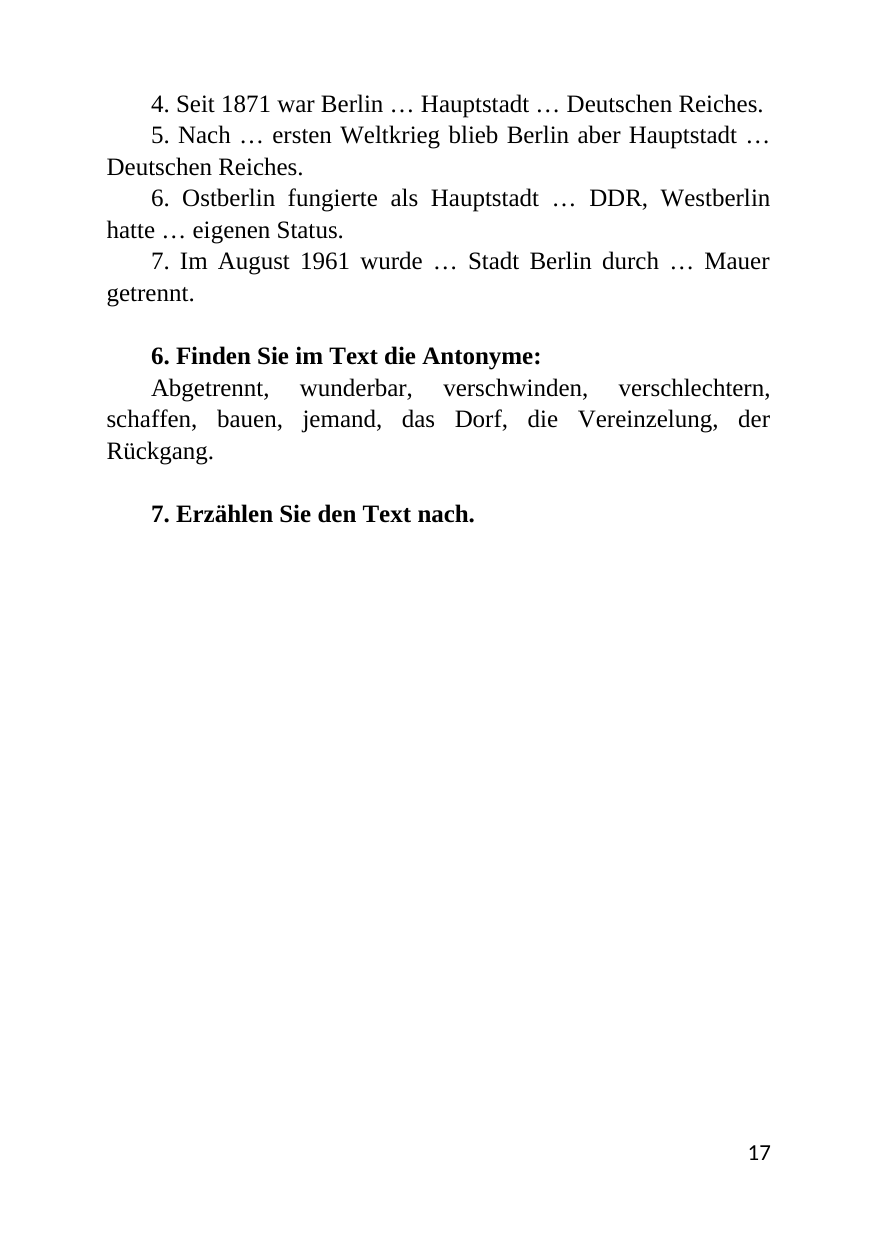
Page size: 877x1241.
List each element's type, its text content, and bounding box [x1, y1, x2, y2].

text 7. Erzählen Sie den Text nach. [106, 499, 771, 528]
text Abgetrennt, wunderbar, verschwinden, verschlechtern, schaffen, bauen, jemand, das Dorf, die Vereinzelung, der Rückgang. [106, 373, 771, 464]
text 6. Ostberlin fungierte als Hauptstadt … DDR, Westberlin hatte … eigenen Status. [106, 183, 771, 244]
text 7. Im August 1961 wurde … Stadt Berlin durch … Mauer getrennt. [106, 246, 771, 307]
text 5. Nach … ersten Weltkrieg blieb Berlin aber Hauptstadt … Deutschen Reiches. [106, 120, 771, 181]
text 4. Seit 1871 war Berlin … Hauptstadt … Deutschen Reiches. [106, 89, 771, 117]
text 6. Finden Sie im Text die Antonyme: [106, 341, 771, 370]
